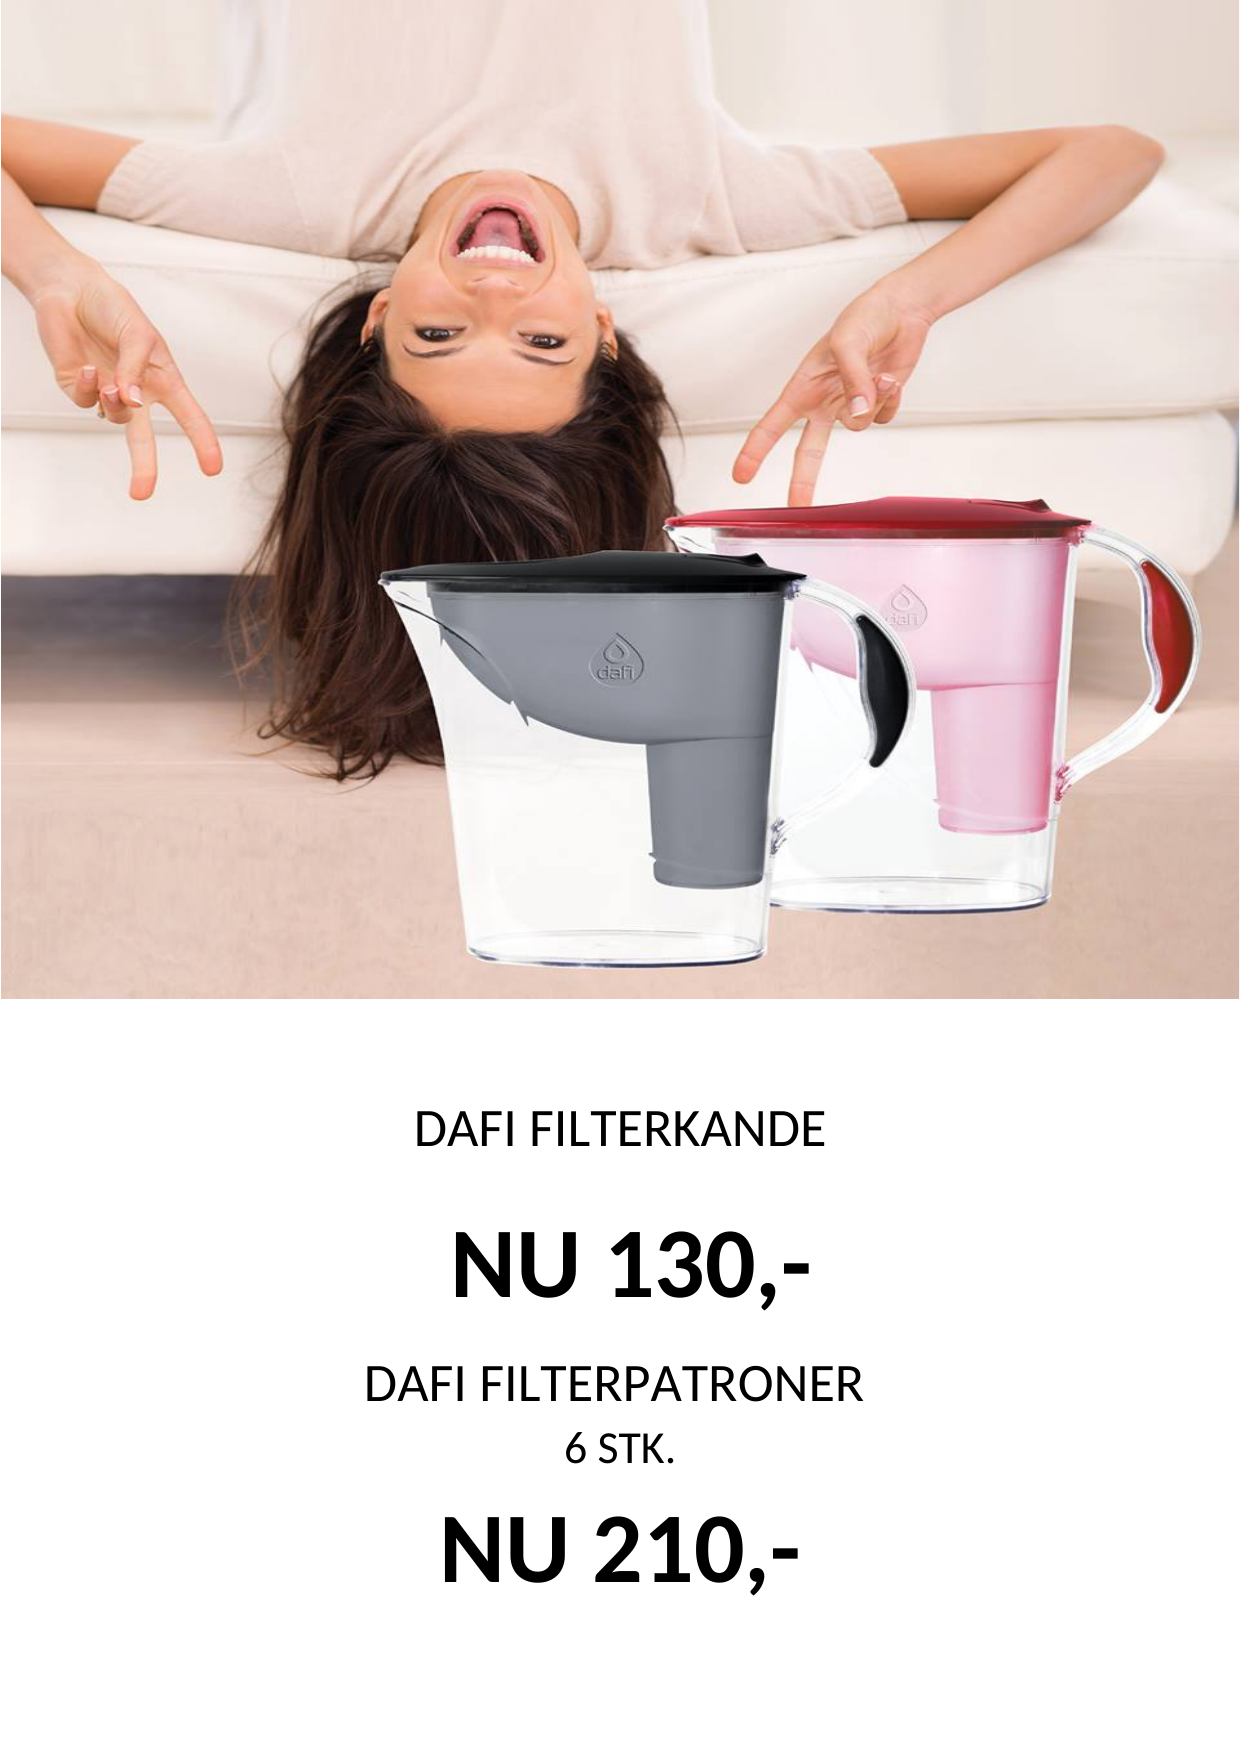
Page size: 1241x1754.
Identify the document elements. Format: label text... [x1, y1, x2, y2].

text DAFI FILTERPATRONER 6 STK. NU 210,- [0, 1349, 1240, 1607]
picture [1, 0, 1240, 999]
text DAFI FILTERKANDE NU 130,- [0, 1094, 1240, 1322]
